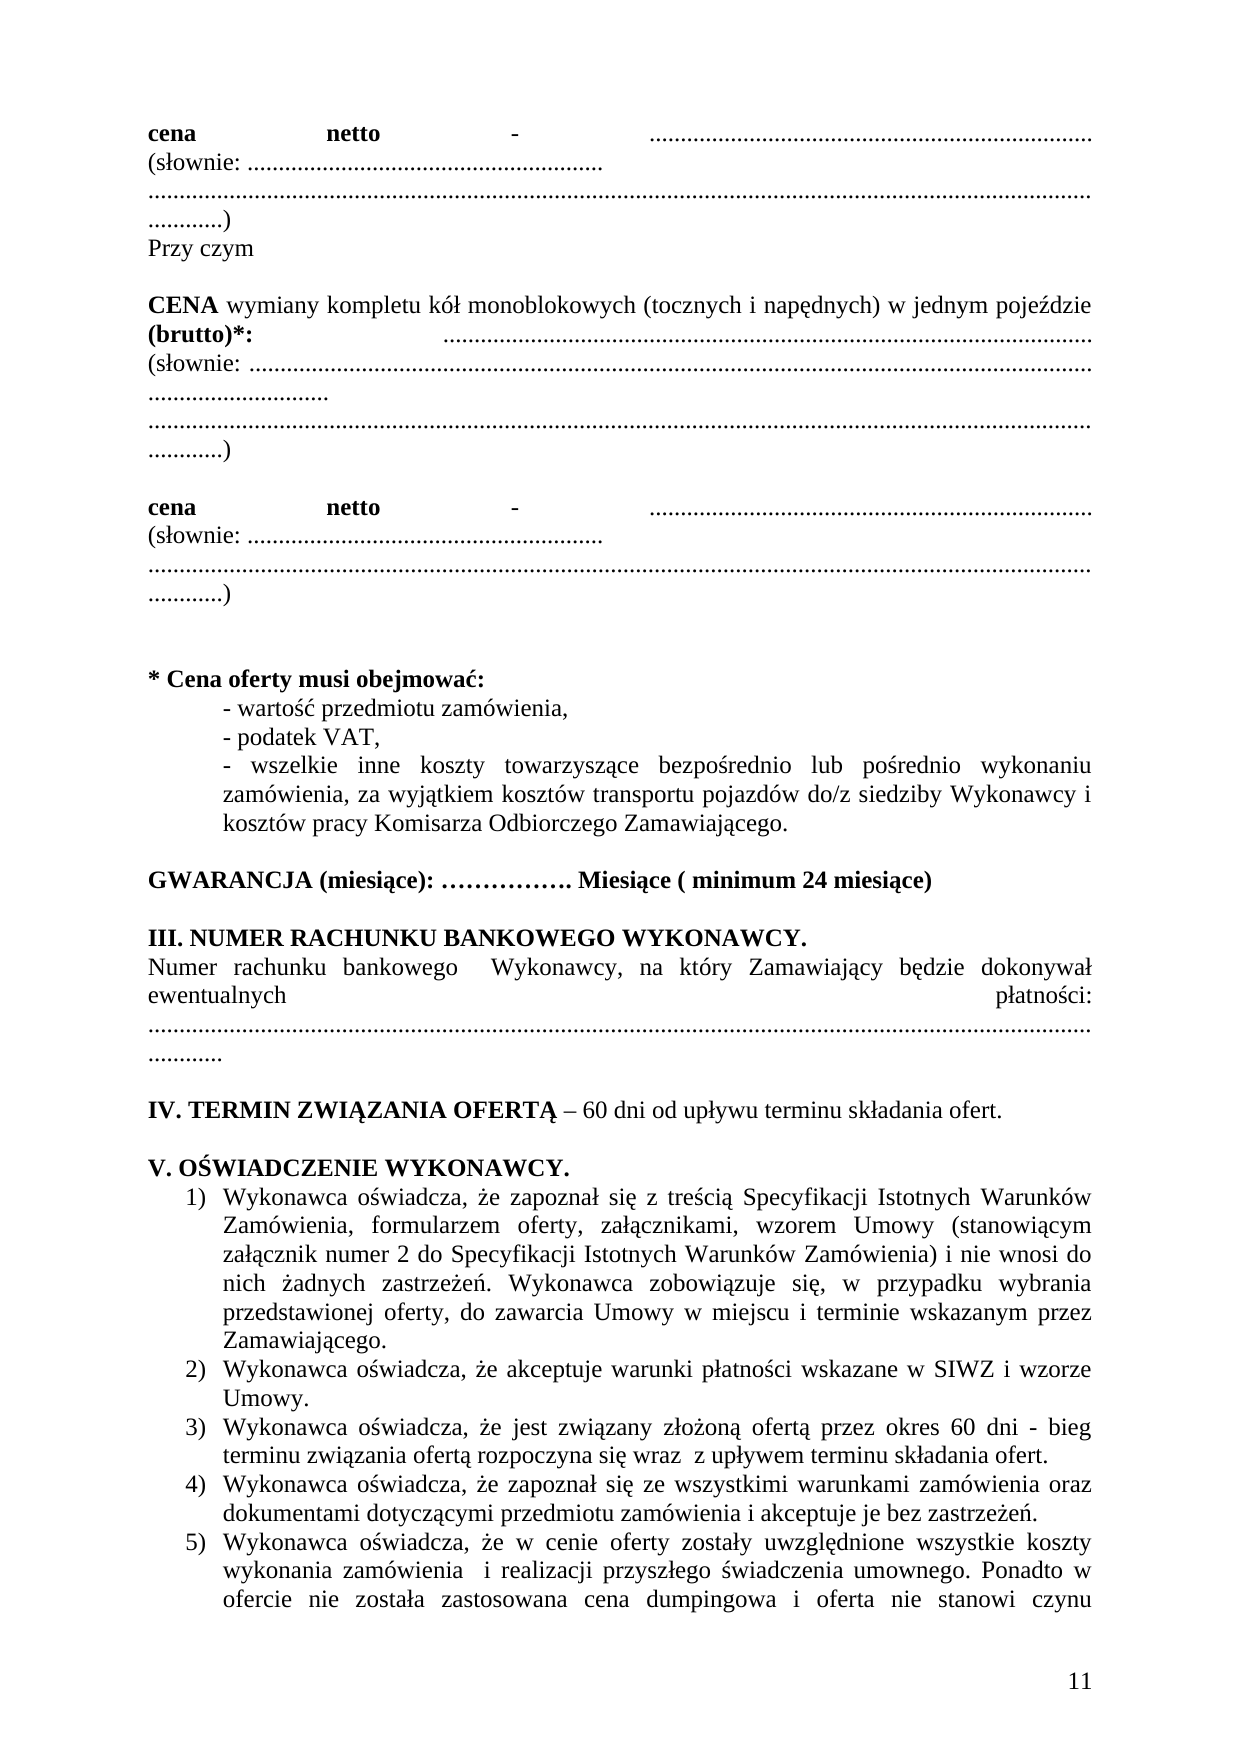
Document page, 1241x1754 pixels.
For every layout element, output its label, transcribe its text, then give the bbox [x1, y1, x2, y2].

text Numer rachunku bankowego Wykonawcy, na który Zamawiający będzie dokonywał ewentualnych płatności: ................................................................................................................................................................... [148, 952, 1092, 1067]
text GWARANCJA (miesiące): ……………. Miesiące ( minimum 24 miesiące) [148, 866, 1092, 894]
text - podatek VAT, [223, 722, 1092, 751]
text V. OŚWIADCZENIE WYKONAWCY. [148, 1153, 1092, 1182]
text IV. TERMIN ZWIĄZANIA OFERTĄ – 60 dni od upływu terminu składania ofert. [148, 1096, 1092, 1124]
list Wykonawca oświadcza, że akceptuje warunki płatności wskazane w SIWZ i wzorze Umowy. [185, 1354, 1092, 1412]
text III. NUMER RACHUNKU BANKOWEGO WYKONAWCY. [148, 923, 1092, 952]
text - wszelkie inne koszty towarzyszące bezpośrednio lub pośrednio wykonaniu zamówienia, za wyjątkiem kosztów transportu pojazdów do/z siedziby Wykonawcy i kosztów pracy Komisarza Odbiorczego Zamawiającego. [223, 751, 1092, 837]
text CENA wymiany kompletu kół monoblokowych (tocznych i napędnych) w jednym pojeździe (brutto)*: ........................................................................................................ (słownie: .................................................................................................................................................................... [148, 291, 1092, 406]
list Wykonawca oświadcza, że zapoznał się ze wszystkimi warunkami zamówienia oraz dokumentami dotyczącymi przedmiotu zamówienia i akceptuje je bez zastrzeżeń. [185, 1469, 1092, 1527]
text - wartość przedmiotu zamówienia, [223, 693, 1092, 722]
text cena netto - ....................................................................... (słownie: ......................................................... [148, 492, 1092, 549]
list Wykonawca oświadcza, że zapoznał się z treścią Specyfikacji Istotnych Warunków Zamówienia, formularzem oferty, załącznikami, wzorem Umowy (stanowiącym załącznik numer 2 do Specyfikacji Istotnych Warunków Zamówienia) i nie wnosi do nich żadnych zastrzeżeń. Wykonawca zobowiązuje się, w przypadku wybrania przedstawionej oferty, do zawarcia Umowy w miejscu i terminie wskazanym przez Zamawiającego. [185, 1182, 1092, 1354]
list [185, 1527, 1092, 1613]
text * Cena oferty musi obejmować: [148, 664, 1092, 693]
text cena netto - ....................................................................... (słownie: ......................................................... [148, 118, 1092, 176]
text Przy czym [148, 233, 1092, 262]
list Wykonawca oświadcza, że jest związany złożoną ofertą przez okres 60 dni - bieg terminu związania ofertą rozpoczyna się wraz z upływem terminu składania ofert. [185, 1412, 1092, 1469]
